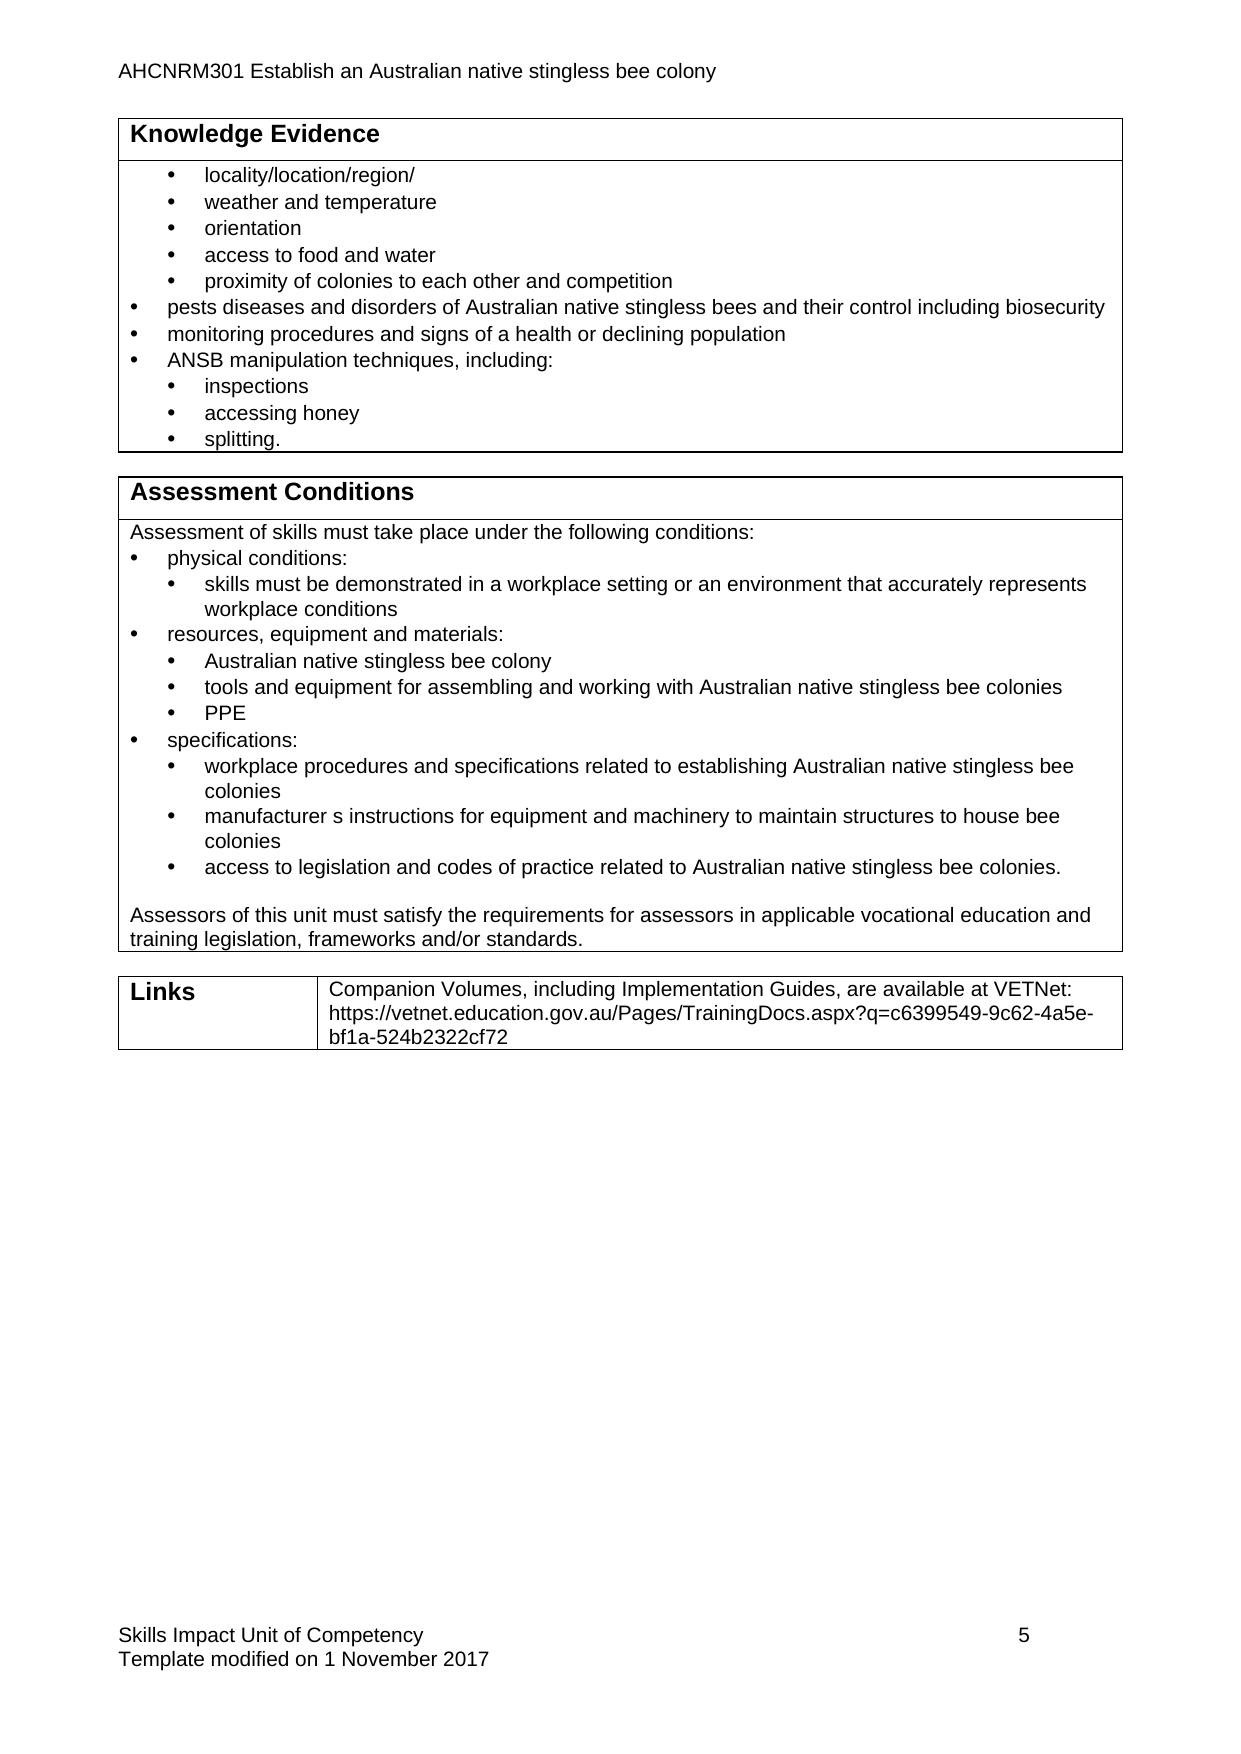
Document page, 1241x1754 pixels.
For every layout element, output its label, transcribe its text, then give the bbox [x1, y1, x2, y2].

table_cell Assessment of skills must take place under the following conditions: physical conditions: skills must be demonstrated in a workplace setting or an environment that accurately represents workplace conditions resources, equipment and materials: Australian native stingless bee colony tools and equipment for assembling and working with Australian native stingless bee colonies PPE specifications: workplace procedures and specifications related to establishing Australian native stingless bee colonies manufacturer s instructions for equipment and machinery to maintain structures to house bee colonies access to legislation and codes of practice related to Australian native stingless bee colonies. Assessors of this unit must satisfy the requirements for assessors in applicable vocational education and training legislation, frameworks and/or standards. [119, 520, 1122, 951]
table_header Assessment Conditions [119, 478, 1122, 519]
table_header Knowledge Evidence [119, 119, 1122, 160]
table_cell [119, 161, 1122, 451]
table_header Links [119, 977, 317, 1049]
table_header Companion Volumes, including Implementation Guides, are available at VETNet: https://vetnet.education.gov.au/Pages/TrainingDocs.aspx?q=c6399549-9c62-4a5e-bf1a-524b2322cf72 [318, 977, 1122, 1049]
